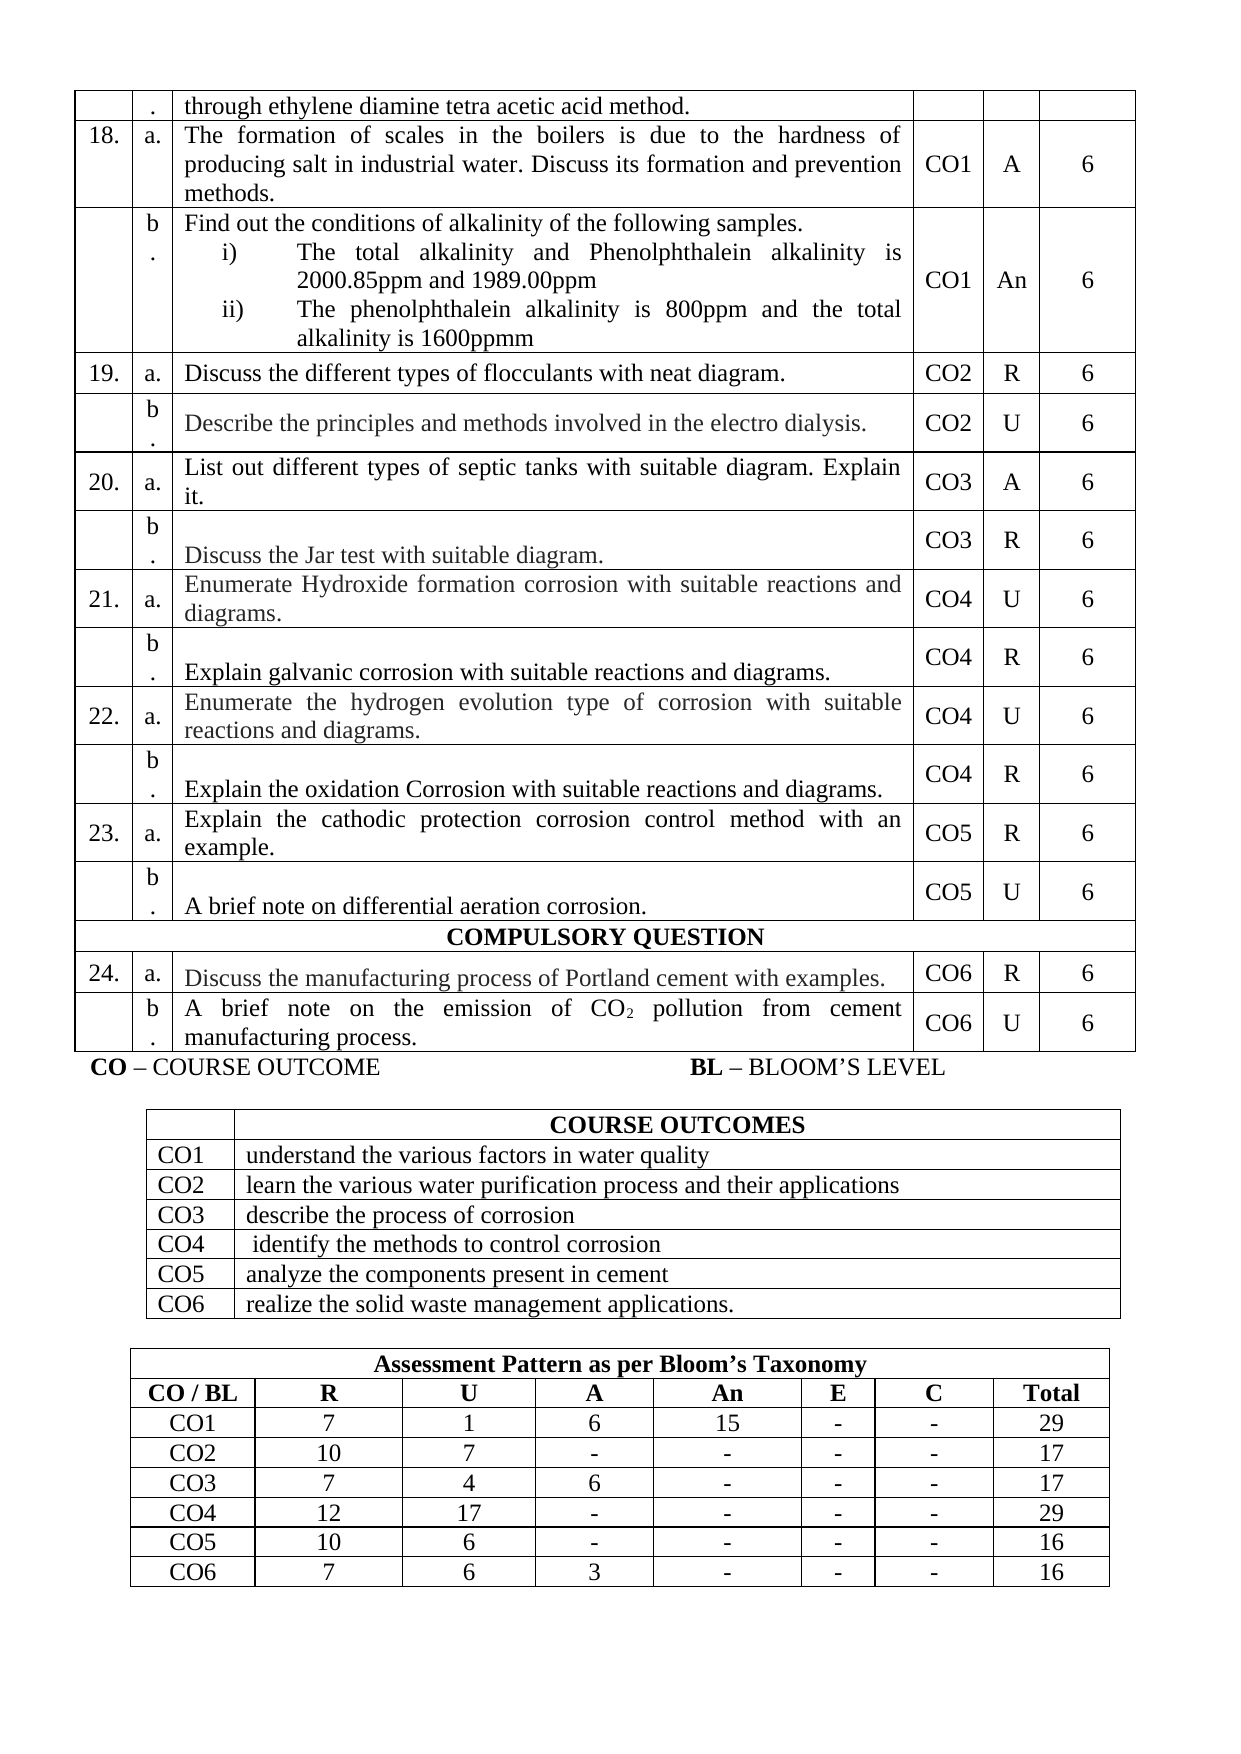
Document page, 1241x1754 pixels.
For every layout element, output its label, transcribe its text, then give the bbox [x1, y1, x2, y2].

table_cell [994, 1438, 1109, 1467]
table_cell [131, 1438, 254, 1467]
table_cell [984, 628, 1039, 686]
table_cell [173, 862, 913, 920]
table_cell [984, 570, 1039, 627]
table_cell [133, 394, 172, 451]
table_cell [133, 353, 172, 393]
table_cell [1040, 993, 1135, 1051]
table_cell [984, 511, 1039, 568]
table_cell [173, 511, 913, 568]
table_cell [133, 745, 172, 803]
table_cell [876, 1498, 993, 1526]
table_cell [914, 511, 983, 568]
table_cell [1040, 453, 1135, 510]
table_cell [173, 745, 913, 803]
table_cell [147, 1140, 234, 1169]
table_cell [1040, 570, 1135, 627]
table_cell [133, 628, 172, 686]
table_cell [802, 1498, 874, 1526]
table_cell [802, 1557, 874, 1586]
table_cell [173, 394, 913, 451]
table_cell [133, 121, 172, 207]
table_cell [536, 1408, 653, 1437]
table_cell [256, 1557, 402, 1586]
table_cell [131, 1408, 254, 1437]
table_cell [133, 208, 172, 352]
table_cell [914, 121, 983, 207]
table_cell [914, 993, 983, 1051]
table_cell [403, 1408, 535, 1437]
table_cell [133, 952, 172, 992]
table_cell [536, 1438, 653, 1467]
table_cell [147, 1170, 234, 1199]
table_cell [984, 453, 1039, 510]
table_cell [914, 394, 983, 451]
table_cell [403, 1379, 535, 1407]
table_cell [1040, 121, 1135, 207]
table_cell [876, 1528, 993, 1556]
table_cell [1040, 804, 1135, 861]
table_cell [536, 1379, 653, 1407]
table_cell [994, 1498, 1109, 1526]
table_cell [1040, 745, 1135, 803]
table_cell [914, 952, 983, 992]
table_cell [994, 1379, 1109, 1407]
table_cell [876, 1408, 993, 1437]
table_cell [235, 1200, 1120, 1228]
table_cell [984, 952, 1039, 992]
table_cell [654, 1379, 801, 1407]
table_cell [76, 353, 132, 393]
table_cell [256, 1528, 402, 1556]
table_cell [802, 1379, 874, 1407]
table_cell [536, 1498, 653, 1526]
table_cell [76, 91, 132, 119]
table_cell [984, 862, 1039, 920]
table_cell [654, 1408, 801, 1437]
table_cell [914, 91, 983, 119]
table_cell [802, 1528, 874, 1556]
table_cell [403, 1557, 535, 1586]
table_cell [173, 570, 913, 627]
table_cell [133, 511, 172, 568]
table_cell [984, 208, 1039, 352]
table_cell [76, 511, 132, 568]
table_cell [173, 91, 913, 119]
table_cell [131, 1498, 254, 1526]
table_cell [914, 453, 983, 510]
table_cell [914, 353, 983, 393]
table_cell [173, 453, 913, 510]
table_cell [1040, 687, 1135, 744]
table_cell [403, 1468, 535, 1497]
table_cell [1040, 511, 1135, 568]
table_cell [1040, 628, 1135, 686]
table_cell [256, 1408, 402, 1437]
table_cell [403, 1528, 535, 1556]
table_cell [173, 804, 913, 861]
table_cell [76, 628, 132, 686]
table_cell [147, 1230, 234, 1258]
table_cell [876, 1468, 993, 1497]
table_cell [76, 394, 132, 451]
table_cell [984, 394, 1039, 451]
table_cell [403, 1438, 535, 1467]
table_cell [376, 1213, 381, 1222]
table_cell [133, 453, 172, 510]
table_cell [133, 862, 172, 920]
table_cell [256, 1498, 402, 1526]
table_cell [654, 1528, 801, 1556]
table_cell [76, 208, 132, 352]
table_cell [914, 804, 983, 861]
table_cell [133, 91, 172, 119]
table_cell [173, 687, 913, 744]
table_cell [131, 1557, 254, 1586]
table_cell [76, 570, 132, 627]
text CO – COURSE OUTCOME BL – BLOOM’S LEVEL [90, 1052, 1150, 1081]
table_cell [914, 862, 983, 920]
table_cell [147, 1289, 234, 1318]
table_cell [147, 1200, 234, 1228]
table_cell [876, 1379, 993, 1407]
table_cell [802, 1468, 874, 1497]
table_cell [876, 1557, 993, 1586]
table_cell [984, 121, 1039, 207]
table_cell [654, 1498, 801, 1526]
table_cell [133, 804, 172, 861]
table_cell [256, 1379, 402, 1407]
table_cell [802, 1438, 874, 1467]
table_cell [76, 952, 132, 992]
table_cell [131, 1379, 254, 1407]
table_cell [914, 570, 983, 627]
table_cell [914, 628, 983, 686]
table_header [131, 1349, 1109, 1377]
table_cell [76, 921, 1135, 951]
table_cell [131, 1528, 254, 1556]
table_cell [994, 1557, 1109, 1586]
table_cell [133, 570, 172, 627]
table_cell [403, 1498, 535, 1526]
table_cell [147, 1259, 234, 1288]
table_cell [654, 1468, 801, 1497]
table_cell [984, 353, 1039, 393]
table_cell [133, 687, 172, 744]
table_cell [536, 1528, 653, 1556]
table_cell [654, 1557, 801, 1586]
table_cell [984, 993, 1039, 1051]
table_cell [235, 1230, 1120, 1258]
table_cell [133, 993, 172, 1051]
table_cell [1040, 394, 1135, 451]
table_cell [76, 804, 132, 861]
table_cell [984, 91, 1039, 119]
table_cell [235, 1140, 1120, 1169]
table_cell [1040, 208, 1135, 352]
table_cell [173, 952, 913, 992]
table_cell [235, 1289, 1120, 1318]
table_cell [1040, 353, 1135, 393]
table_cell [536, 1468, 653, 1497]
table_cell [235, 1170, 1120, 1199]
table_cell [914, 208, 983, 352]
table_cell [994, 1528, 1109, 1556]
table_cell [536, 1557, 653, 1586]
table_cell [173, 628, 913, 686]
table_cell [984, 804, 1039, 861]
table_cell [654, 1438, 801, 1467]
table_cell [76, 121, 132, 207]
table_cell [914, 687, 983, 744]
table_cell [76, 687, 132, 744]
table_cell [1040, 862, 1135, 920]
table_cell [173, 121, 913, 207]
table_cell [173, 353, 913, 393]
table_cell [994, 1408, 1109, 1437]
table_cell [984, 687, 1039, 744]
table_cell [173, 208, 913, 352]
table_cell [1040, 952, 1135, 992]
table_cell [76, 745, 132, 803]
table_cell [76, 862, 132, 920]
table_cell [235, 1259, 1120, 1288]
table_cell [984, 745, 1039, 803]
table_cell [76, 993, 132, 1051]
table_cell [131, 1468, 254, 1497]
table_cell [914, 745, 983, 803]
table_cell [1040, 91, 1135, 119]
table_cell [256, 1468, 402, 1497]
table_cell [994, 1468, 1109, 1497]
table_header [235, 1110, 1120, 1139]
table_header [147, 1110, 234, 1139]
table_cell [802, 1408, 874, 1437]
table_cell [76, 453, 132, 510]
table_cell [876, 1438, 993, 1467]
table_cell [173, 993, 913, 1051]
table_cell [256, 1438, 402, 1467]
